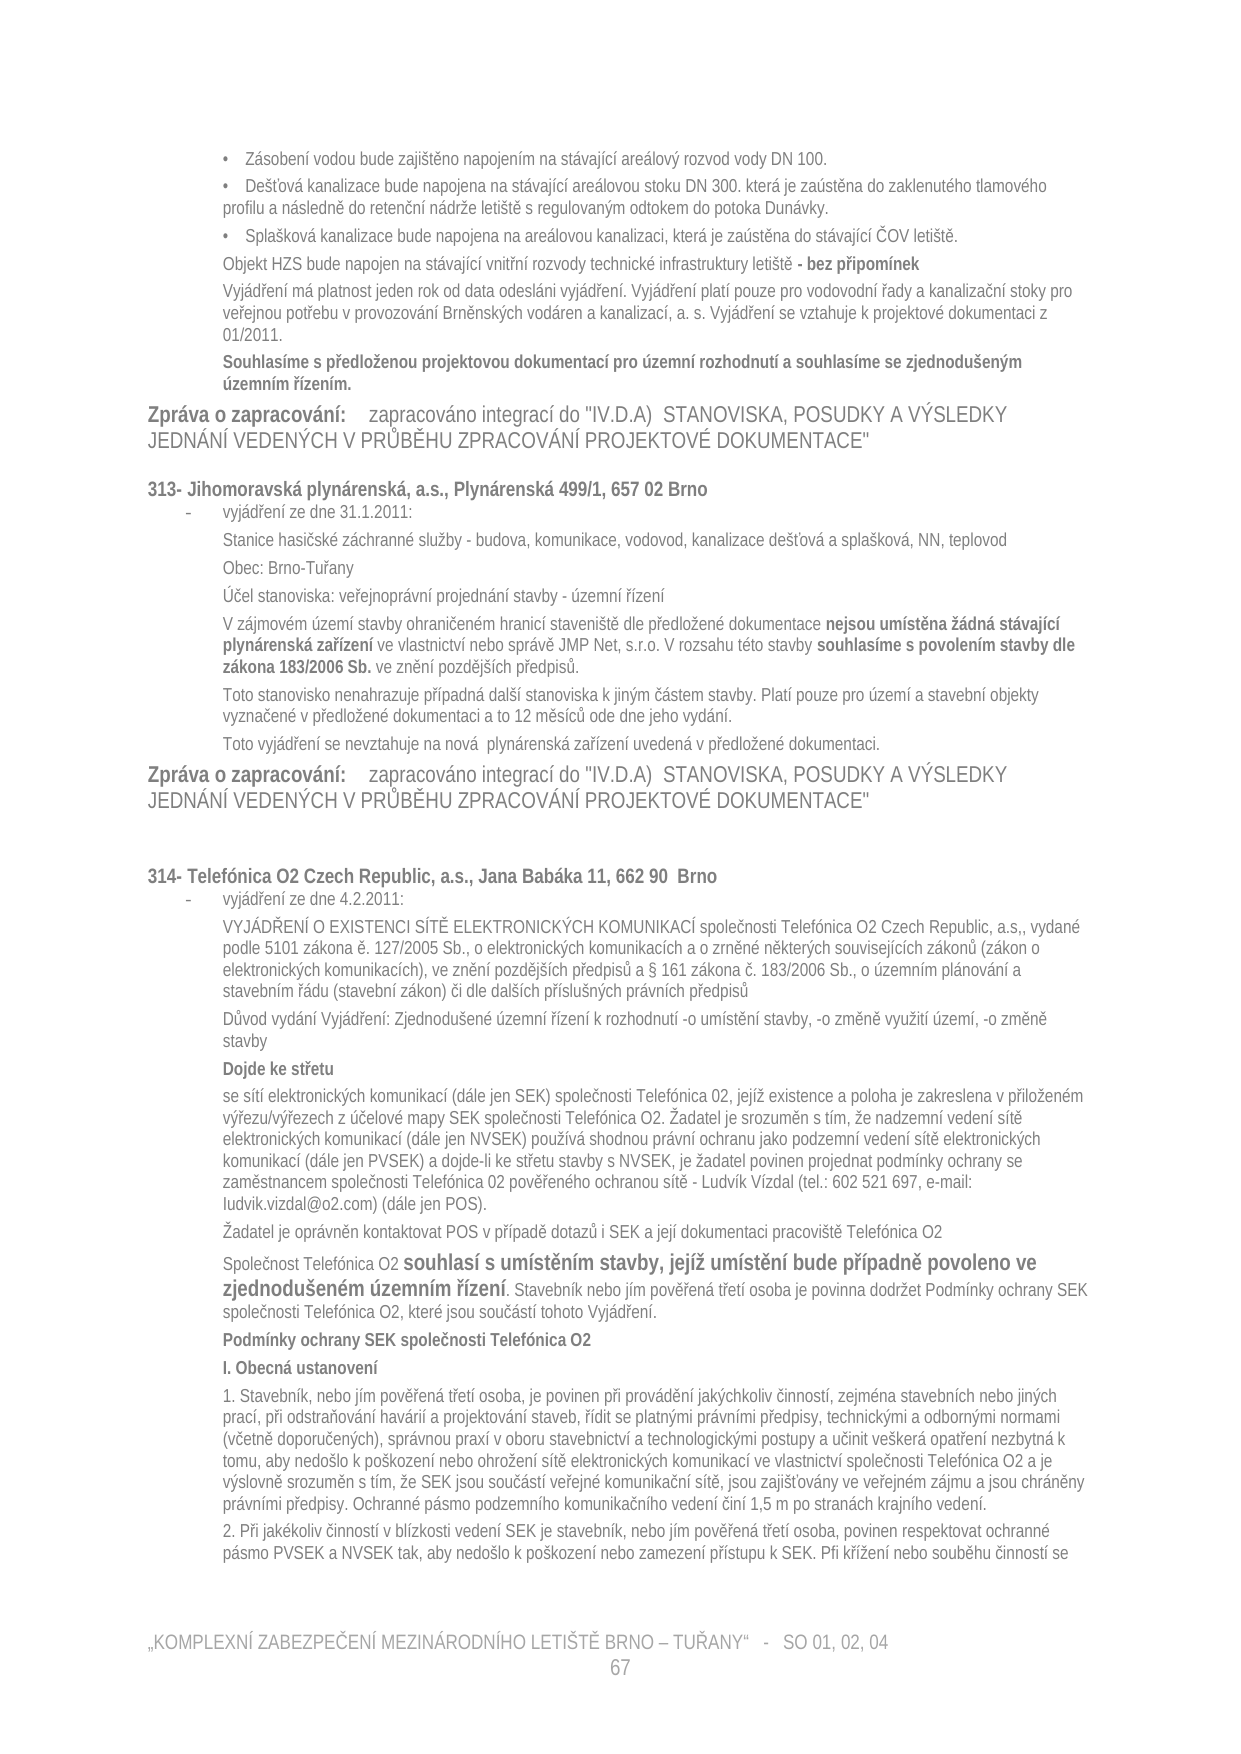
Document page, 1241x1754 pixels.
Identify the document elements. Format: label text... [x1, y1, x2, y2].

text I. Obecná ustanovení [223, 1357, 1093, 1378]
text Důvod vydání Vyjádření: Zjednodušené územní řízení k rozhodnutí -o umístění stavby, -o změně využití území, -o změně stavby [223, 1008, 1093, 1051]
text Vyjádření má platnost jeden rok od data odesláni vyjádření. Vyjádření platí pouze pro vodovodní řady a kanalizační stoky pro veřejnou potřebu v provozování Brněnských vodáren a kanalizací, a. s. Vyjádření se vztahuje k projektové dokumentaci z 01/2011. [223, 280, 1093, 345]
text V zájmovém území stavby ohraničeném hranicí staveniště dle předložené dokumentace nejsou umístěna žádná stávající plynárenská zařízení ve vlastnictví nebo správě JMP Net, s.r.o. V rozsahu této stavby souhlasíme s povolením stavby dle zákona 183/2006 Sb. ve znění pozdějších předpisů. [223, 613, 1093, 677]
list vyjádření ze dne 31.1.2011: [185, 501, 1093, 523]
text 314- Telefónica O2 Czech Republic, a.s., Jana Babáka 11, 662 90 Brno [148, 864, 1093, 888]
text Podmínky ochrany SEK společnosti Telefónica O2 [223, 1329, 1093, 1351]
text Zpráva o zapracování: zapracováno integrací do "IV.D.A) STANOVISKA, POSUDKY A VÝSLEDKY JEDNÁNÍ VEDENÝCH V PRŮBĚHU ZPRACOVÁNÍ PROJEKTOVÉ DOKUMENTACE" [148, 761, 1093, 813]
text Zpráva o zapracování: zapracováno integrací do "IV.D.A) STANOVISKA, POSUDKY A VÝSLEDKY JEDNÁNÍ VEDENÝCH V PRŮBĚHU ZPRACOVÁNÍ PROJEKTOVÉ DOKUMENTACE" [148, 401, 1093, 453]
text Obec: Brno-Tuřany [223, 557, 1093, 578]
text se sítí elektronických komunikací (dále jen SEK) společnosti Telefónica 02, jejíž existence a poloha je zakreslena v přiloženém výřezu/výřezech z účelové mapy SEK společnosti Telefónica O2. Žadatel je srozuměn s tím, že nadzemní vedení sítě elektronických komunikací (dále jen NVSEK) používá shodnou právní ochranu jako podzemní vedení sítě elektronických komunikací (dále jen PVSEK) a dojde-li ke střetu stavby s NVSEK, je žadatel povinen projednat podmínky ochrany se zaměstnancem společnosti Telefónica 02 pověřeného ochranou sítě - Ludvík Vízdal (tel.: 602 521 697, e-mail: Iudvik.vizdal@o2.com) (dále jen POS). [223, 1085, 1093, 1214]
text • Splašková kanalizace bude napojena na areálovou kanalizaci, která je zaústěna do stávající ČOV letiště. [223, 225, 1093, 246]
text Toto stanovisko nenahrazuje případná další stanoviska k jiným částem stavby. Platí pouze pro území a stavební objekty vyznačené v předložené dokumentaci a to 12 měsíců ode dne jeho vydání. [223, 683, 1093, 727]
text 313- Jihomoravská plynárenská, a.s., Plynárenská 499/1, 657 02 Brno [148, 477, 1093, 501]
text Stanice hasičské záchranné služby - budova, komunikace, vodovod, kanalizace dešťová a splašková, NN, teplovod [223, 529, 1093, 551]
text VYJÁDŘENÍ O EXISTENCI SÍTĚ ELEKTRONICKÝCH KOMUNIKACÍ společnosti Telefónica O2 Czech Republic, a.s,, vydané podle 5101 zákona ě. 127/2005 Sb., o elektronických komunikacích a o zrněné některých souvisejících zákonů (zákon o elektronických komunikacích), ve znění pozdějších předpisů a § 161 zákona č. 183/2006 Sb., o územním plánování a stavebním řádu (stavební zákon) či dle dalších příslušných právních předpisů [223, 916, 1093, 1002]
text Dojde ke střetu [223, 1057, 1093, 1079]
text Společnost Telefónica O2 souhlasí s umístěním stavby, jejíž umístění bude případně povoleno ve zjednodušeném územním řízení. Stavebník nebo jím pověřená třetí osoba je povinna dodržet Podmínky ochrany SEK společnosti Telefónica O2, které jsou součástí tohoto Vyjádření. [223, 1249, 1093, 1323]
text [223, 1520, 1093, 1563]
list vyjádření ze dne 4.2.2011: [185, 888, 1093, 909]
text • Dešťová kanalizace bude napojena na stávající areálovou stoku DN 300. která je zaústěna do zaklenutého tlamového profilu a následně do retenční nádrže letiště s regulovaným odtokem do potoka Dunávky. [223, 175, 1093, 218]
text 1. Stavebník, nebo jím pověřená třetí osoba, je povinen při provádění jakýchkoliv činností, zejména stavebních nebo jiných prací, při odstraňování havárií a projektování staveb, řídit se platnými právními předpisy, technickými a odbornými normami (včetně doporučených), správnou praxí v oboru stavebnictví a technologickými postupy a učinit veškerá opatření nezbytná k tomu, aby nedošlo k poškození nebo ohrožení sítě elektronických komunikací ve vlastnictví společnosti Telefónica O2 a je výslovně srozuměn s tím, že SEK jsou součástí veřejné komunikační sítě, jsou zajišťovány ve veřejném zájmu a jsou chráněny právními předpisy. Ochranné pásmo podzemního komunikačního vedení činí 1,5 m po stranách krajního vedení. [223, 1385, 1093, 1514]
text Objekt HZS bude napojen na stávající vnitřní rozvody technické infrastruktury letiště - bez připomínek [223, 253, 1093, 274]
text Žadatel je oprávněn kontaktovat POS v případě dotazů i SEK a její dokumentaci pracoviště Telefónica O2 [223, 1221, 1093, 1242]
text Toto vyjádření se nevztahuje na nová plynárenská zařízení uvedená v předložené dokumentaci. [223, 733, 1093, 754]
text • Zásobení vodou bude zajištěno napojením na stávající areálový rozvod vody DN 100. [223, 148, 1093, 169]
text Souhlasíme s předloženou projektovou dokumentací pro územní rozhodnutí a souhlasíme se zjednodušeným územním řízením. [223, 351, 1093, 394]
text Účel stanoviska: veřejnoprávní projednání stavby - územní řízení [223, 585, 1093, 606]
